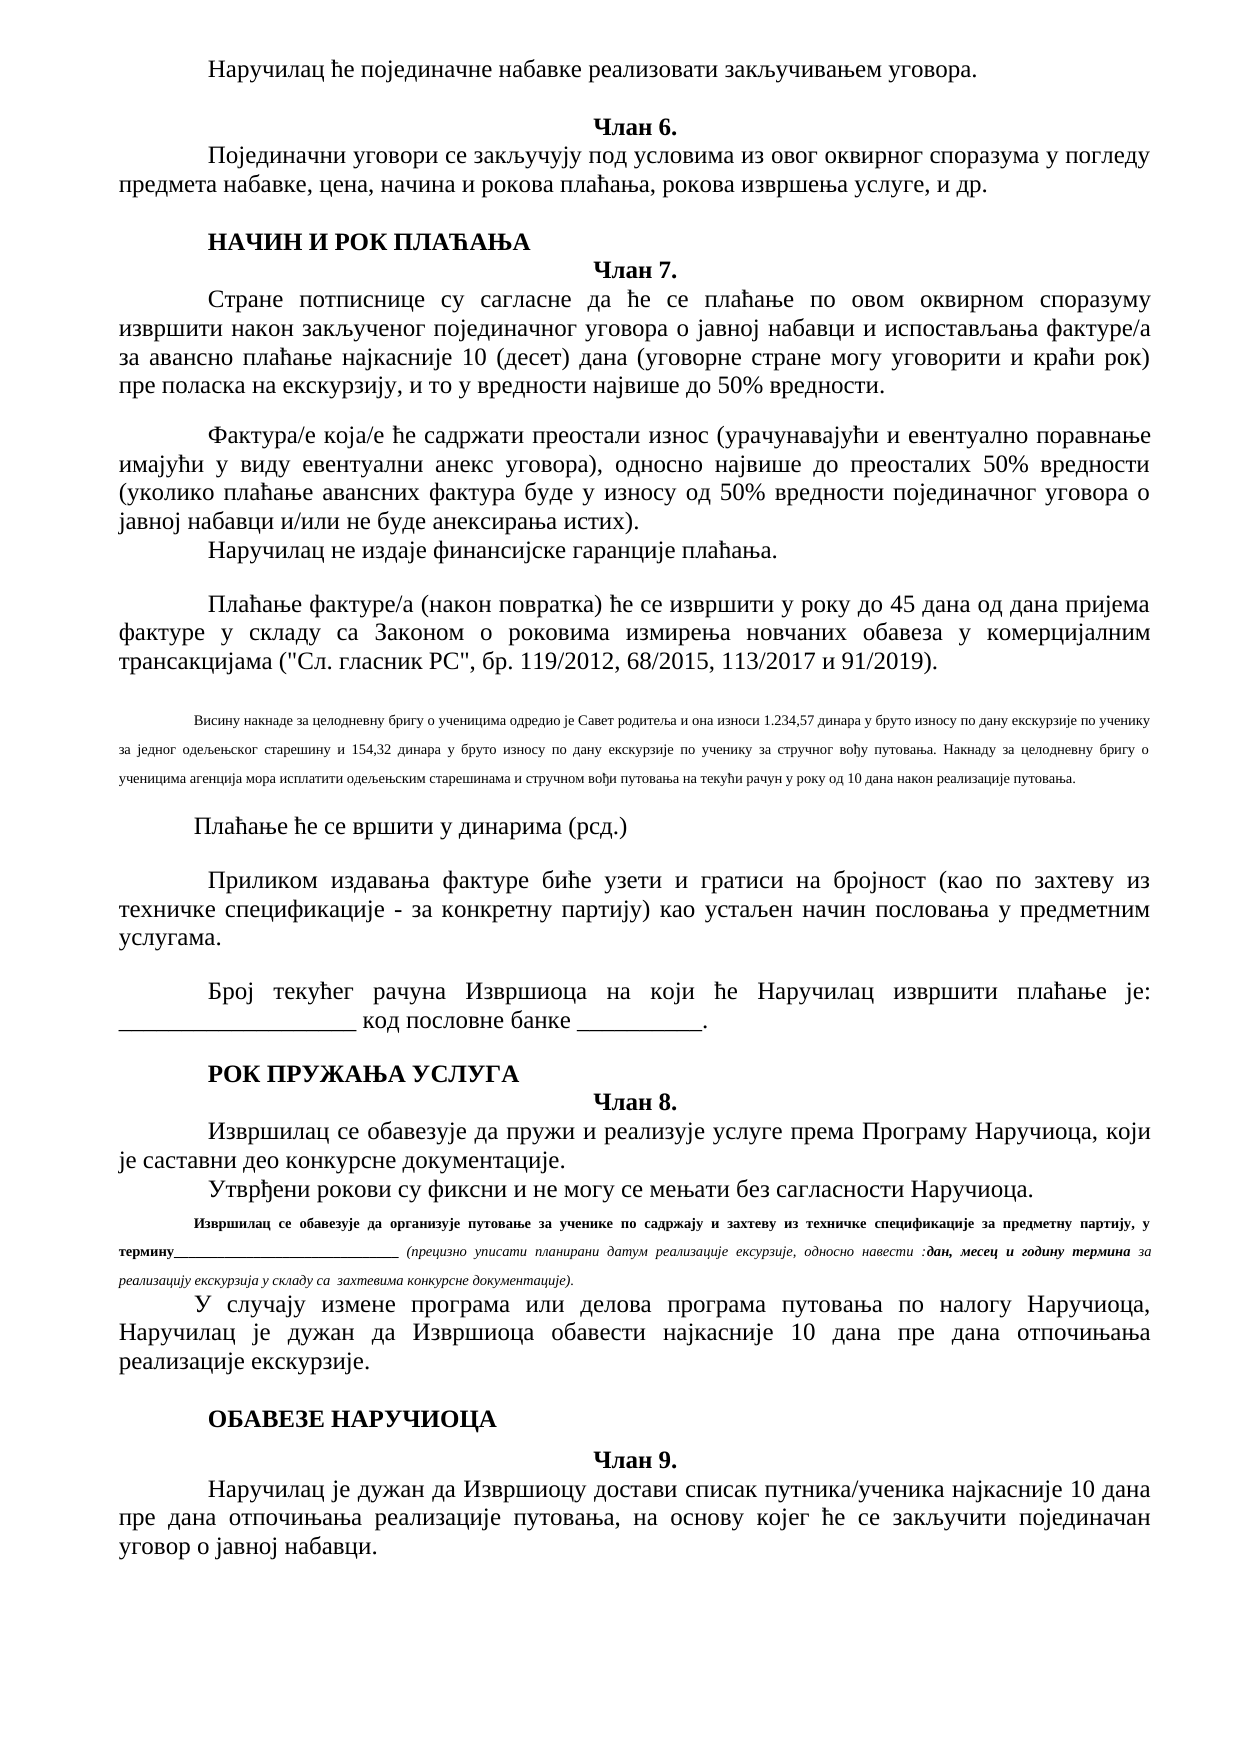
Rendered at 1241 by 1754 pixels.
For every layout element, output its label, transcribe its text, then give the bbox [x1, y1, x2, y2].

text Појединачни уговори се закључују под условима из овог оквирног споразума у погледу предмета набавке, цена, начина и рокова плаћања, рокова извршења услуге, и др. [118, 140, 1152, 198]
text Приликом издавања фактуре биће узети и гратиси на бројност (као по захтеву из техничке спецификације - за конкретну партију) као устаљен начин пословања у предметним услугама. [118, 865, 1152, 951]
text Извршилац се обавезује да организује путовање за ученике по садржају и захтеву из техничке спецификације за предметну партију, у термину_______________________________ (прецизно уписати планирани датум реализације ексурзије, односно навести :дан, месец и годину термина за реализацију екскурзија у складу са захтевима конкурсне документације). [118, 1202, 1152, 1289]
text Висину накнаде за целодневну бригу о ученицима одредио је Савет родитеља и она износи 1.234,57 динара у бруто износу по дану екскурзије по учeнику за једног одељењског старешину и 154,32 динара у бруто износу по дану екскурзије по ученику за стручног вођу путовања. Накнаду за целодневну бригу о ученицима агенција мора исплатити одељењским старешинама и стручном вођи путовања на текући рачун у року од 10 дана након реализације путовања. [118, 700, 1152, 786]
text У случају измене програма или делова програма путовања по налогу Наручиоца, Наручилац је дужан да Извршиоца обавести најкасније 10 дана пре дана отпочињања реализације екскурзије. [118, 1289, 1152, 1375]
text Утврђени рокови су фиксни и не могу се мењати без сагласности Наручиоца. [118, 1174, 1152, 1202]
text РОК ПРУЖАЊА УСЛУГА [118, 1059, 1152, 1087]
text Фактура/е која/е ће садржати преостали износ (урачунавајући и евентуално поравнање имајући у виду евентуални анекс уговора), односно највише до преосталих 50% вредности (уколико плаћање авансних фактура буде у износу од 50% вредности појединачног уговора о јавној набавци и/или не буде анексирања истих). [118, 420, 1152, 535]
text Плаћање фактуре/а (након повратка) ће се извршити у року до 45 дана од дана пријема фактуре у складу са Законом о роковима измирења новчаних обавеза у комерцијалним трансакцијама ("Сл. гласник РС", бр. 119/2012, 68/2015, 113/2017 и 91/2019). [118, 589, 1152, 675]
text Члан 8. [118, 1087, 1152, 1116]
text Извршилац се обавезује да пружи и реализује услуге према Програму Наручиоца, који је саставни део конкурсне документације. [118, 1116, 1152, 1174]
text Члан 7. [118, 255, 1152, 284]
text Стране потписнице су сагласне да ће се плаћање по овом оквирном споразуму извршити након закљученог појединачног уговора о јавној набавци и испостављања фактуре/а за авансно плаћање најкасније 10 (десет) дана (уговорне стране могу уговорити и краћи рок) пре поласка на екскурзију, и то у вредности највише до 50% вредности. [118, 284, 1152, 399]
text Број текућег рачуна Извршиоца на који ће Наручилац извршити плаћање је: ___________________ код пословне банке __________. [118, 976, 1152, 1034]
text Члан 6. [118, 112, 1152, 140]
text ОБАВЕЗЕ НАРУЧИОЦА [118, 1404, 1152, 1432]
text НАЧИН И РОК ПЛАЋАЊА [118, 227, 1152, 255]
text Наручилац ће појединачне набавке реализовати закључивањем уговора. [118, 54, 1152, 83]
text Наручилац је дужан да Извршиоцу достави списак путника/ученика најкасније 10 дана пре дана отпочињања реализације путовања, на основу којег ће се закључити појединачан уговор о јавној набавци. [118, 1474, 1152, 1560]
text Члан 9. [118, 1445, 1152, 1474]
text Наручилац не издаје финансијске гаранције плаћања. [118, 535, 1152, 564]
text Плаћање ће се вршити у динарима (рсд.) [118, 811, 1152, 840]
